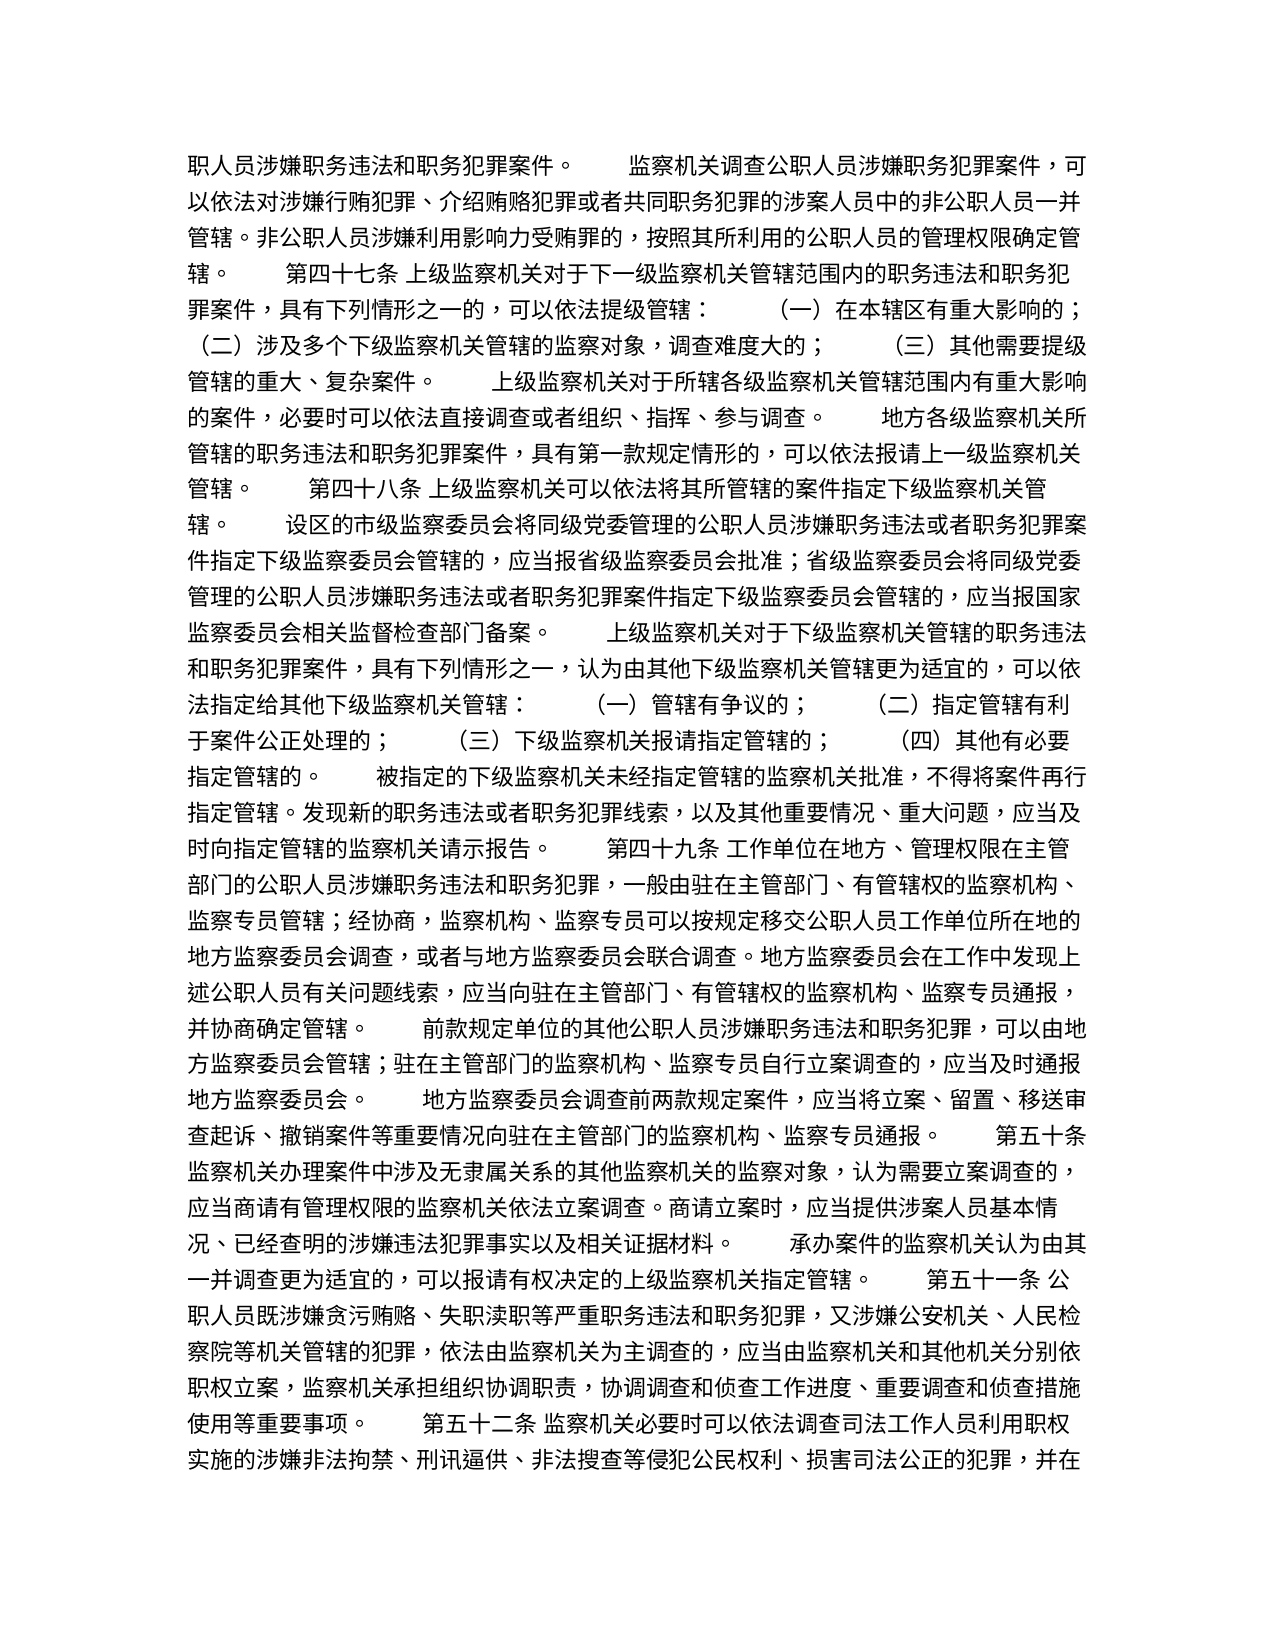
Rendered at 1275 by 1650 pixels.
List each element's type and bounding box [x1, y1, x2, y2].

text [187, 150, 1087, 1475]
